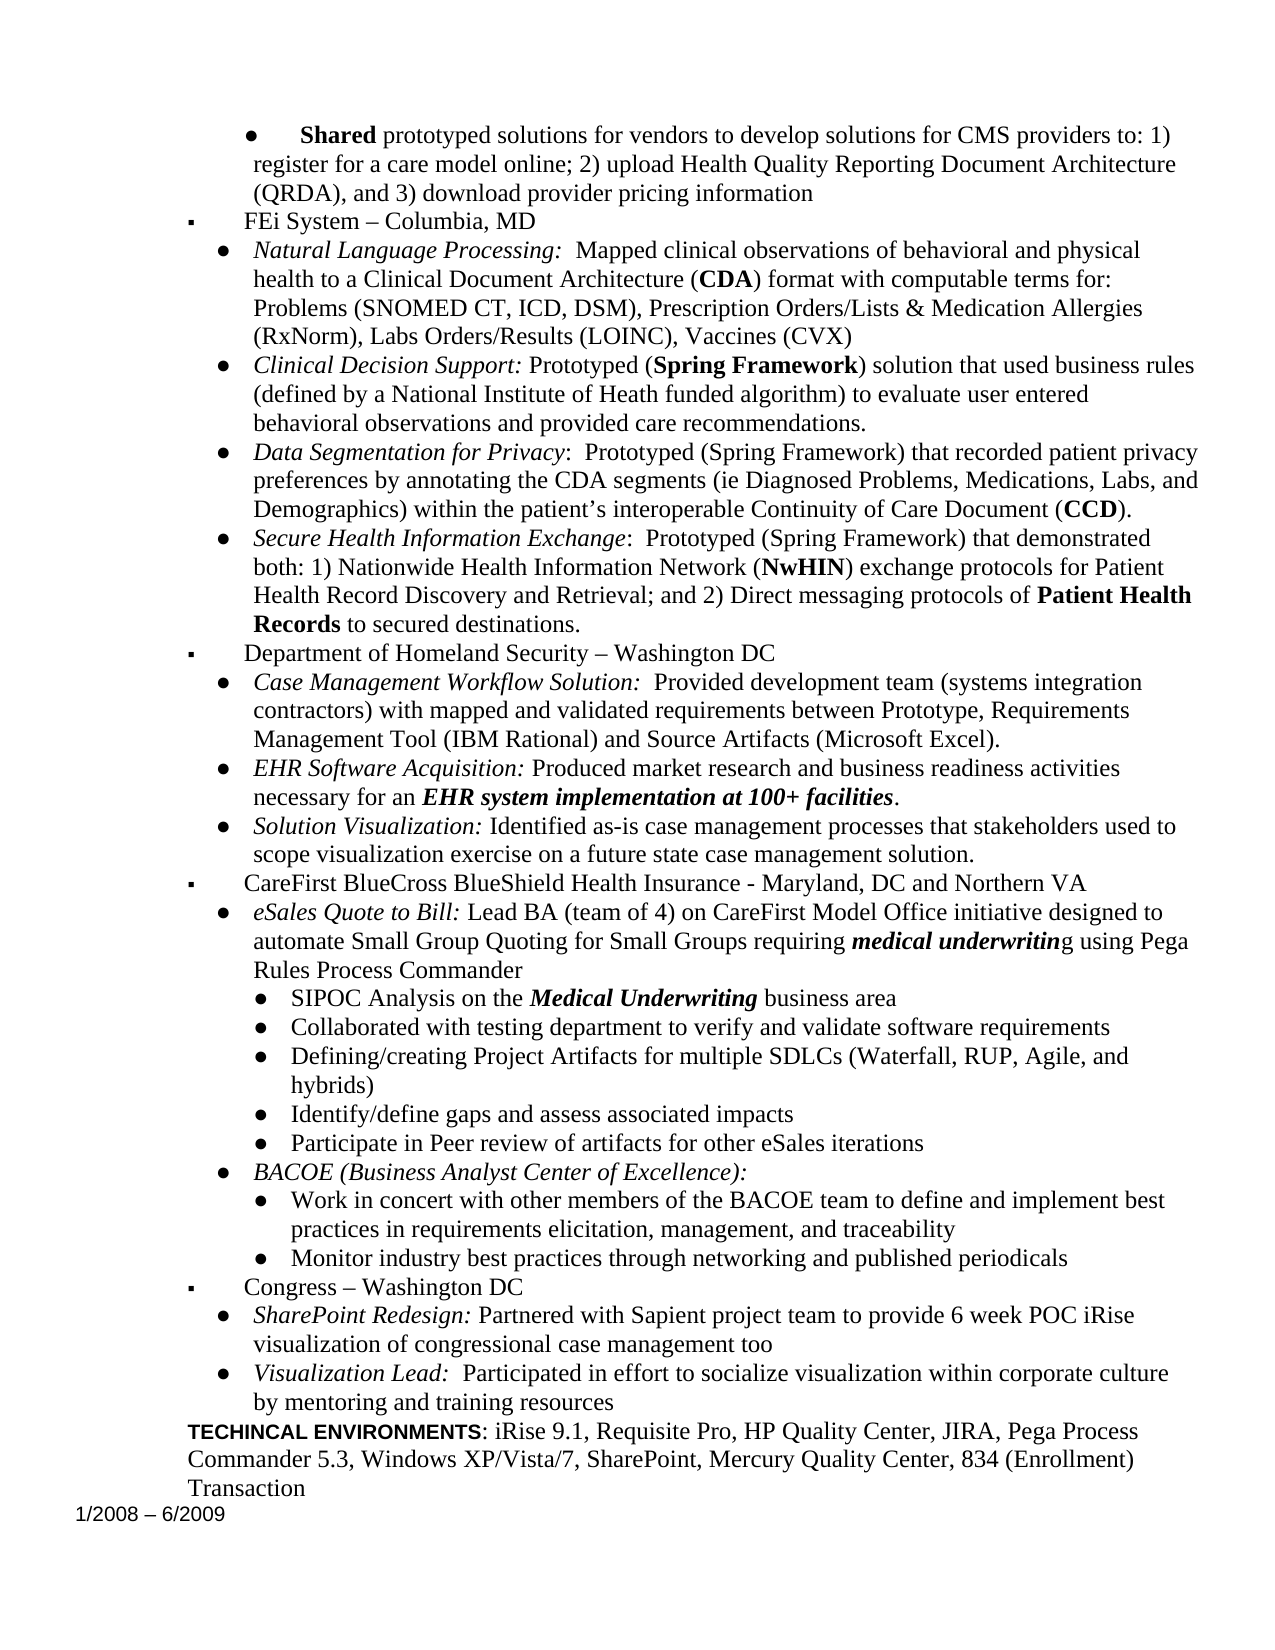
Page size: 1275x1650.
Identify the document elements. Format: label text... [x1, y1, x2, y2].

list SharePoint Redesign: Partnered with Sapient project team to provide 6 week POC iRise visualization of congressional case management too [216, 1301, 1200, 1358]
list Clinical Decision Support: Prototyped (Spring Framework) solution that used business rules (defined by a National Institute of Heath funded algorithm) to evaluate user entered behavioral observations and provided care recommendations. [216, 350, 1200, 437]
list Secure Health Information Exchange: Prototyped (Spring Framework) that demonstrated both: 1) Nationwide Health Information Network (NwHIN) exchange protocols for Patient Health Record Discovery and Retrieval; and 2) Direct messaging protocols of Patient Health Records to secured destinations. [216, 523, 1200, 638]
list SIPOC Analysis on the Medical Underwriting business area [253, 983, 1200, 1012]
list Shared prototyped solutions for vendors to develop solutions for CMS providers to: 1) register for a care model online; 2) upload Health Quality Reporting Document Architecture (QRDA), and 3) download provider pricing information [244, 120, 1200, 206]
list Participate in Peer review of artifacts for other eSales iterations [253, 1128, 1200, 1156]
list Defining/creating Project Artifacts for multiple SDLCs (Waterfall, RUP, Agile, and hybrids) [253, 1041, 1200, 1099]
text 1/2008 – 6/2009 [75, 1502, 1200, 1526]
list Department of Homeland Security – Washington DC [187, 638, 1200, 667]
list Natural Language Processing: Mapped clinical observations of behavioral and physical health to a Clinical Document Architecture (CDA) format with computable terms for: Problems (SNOMED CT, ICD, DSM), Prescription Orders/Lists & Medication Allergies (RxNorm), Labs Orders/Results (LOINC), Vaccines (CVX) [216, 235, 1200, 350]
list Collaborated with testing department to verify and validate software requirements [253, 1012, 1200, 1041]
list Congress – Washington DC [187, 1272, 1200, 1301]
list CareFirst BlueCross BlueShield Health Insurance - Maryland, DC and Northern VA [187, 868, 1200, 897]
list Case Management Workflow Solution: Provided development team (systems integration contractors) with mapped and validated requirements between Prototype, Requirements Management Tool (IBM Rational) and Source Artifacts (Microsoft Excel). [216, 667, 1200, 753]
text TECHINCAL ENVIRONMENTS: iRise 9.1, Requisite Pro, HP Quality Center, JIRA, Pega Process Commander 5.3, Windows XP/Vista/7, SharePoint, Mercury Quality Center, 834 (Enrollment) Transaction [187, 1416, 1200, 1502]
list Visualization Lead: Participated in effort to socialize visualization within corporate culture by mentoring and training resources [216, 1358, 1200, 1416]
list Monitor industry best practices through networking and published periodicals [253, 1243, 1200, 1272]
list BACOE (Business Analyst Center of Excellence): [216, 1156, 1200, 1185]
list FEi System – Columbia, MD [187, 206, 1200, 235]
list Solution Visualization: Identified as-is case management processes that stakeholders used to scope visualization exercise on a future state case management solution. [216, 811, 1200, 868]
list EHR Software Acquisition: Produced market research and business readiness activities necessary for an EHR system implementation at 100+ facilities. [216, 753, 1200, 811]
list eSales Quote to Bill: Lead BA (team of 4) on CareFirst Model Office initiative designed to automate Small Group Quoting for Small Groups requiring medical underwriting using Pega Rules Process Commander [216, 897, 1200, 983]
list Data Segmentation for Privacy: Prototyped (Spring Framework) that recorded patient privacy preferences by annotating the CDA segments (ie Diagnosed Problems, Medications, Labs, and Demographics) within the patient’s interoperable Continuity of Care Document (CCD). [216, 437, 1200, 523]
list Work in concert with other members of the BACOE team to define and implement best practices in requirements elicitation, management, and traceability [253, 1185, 1200, 1243]
list Identify/define gaps and assess associated impacts [253, 1099, 1200, 1128]
